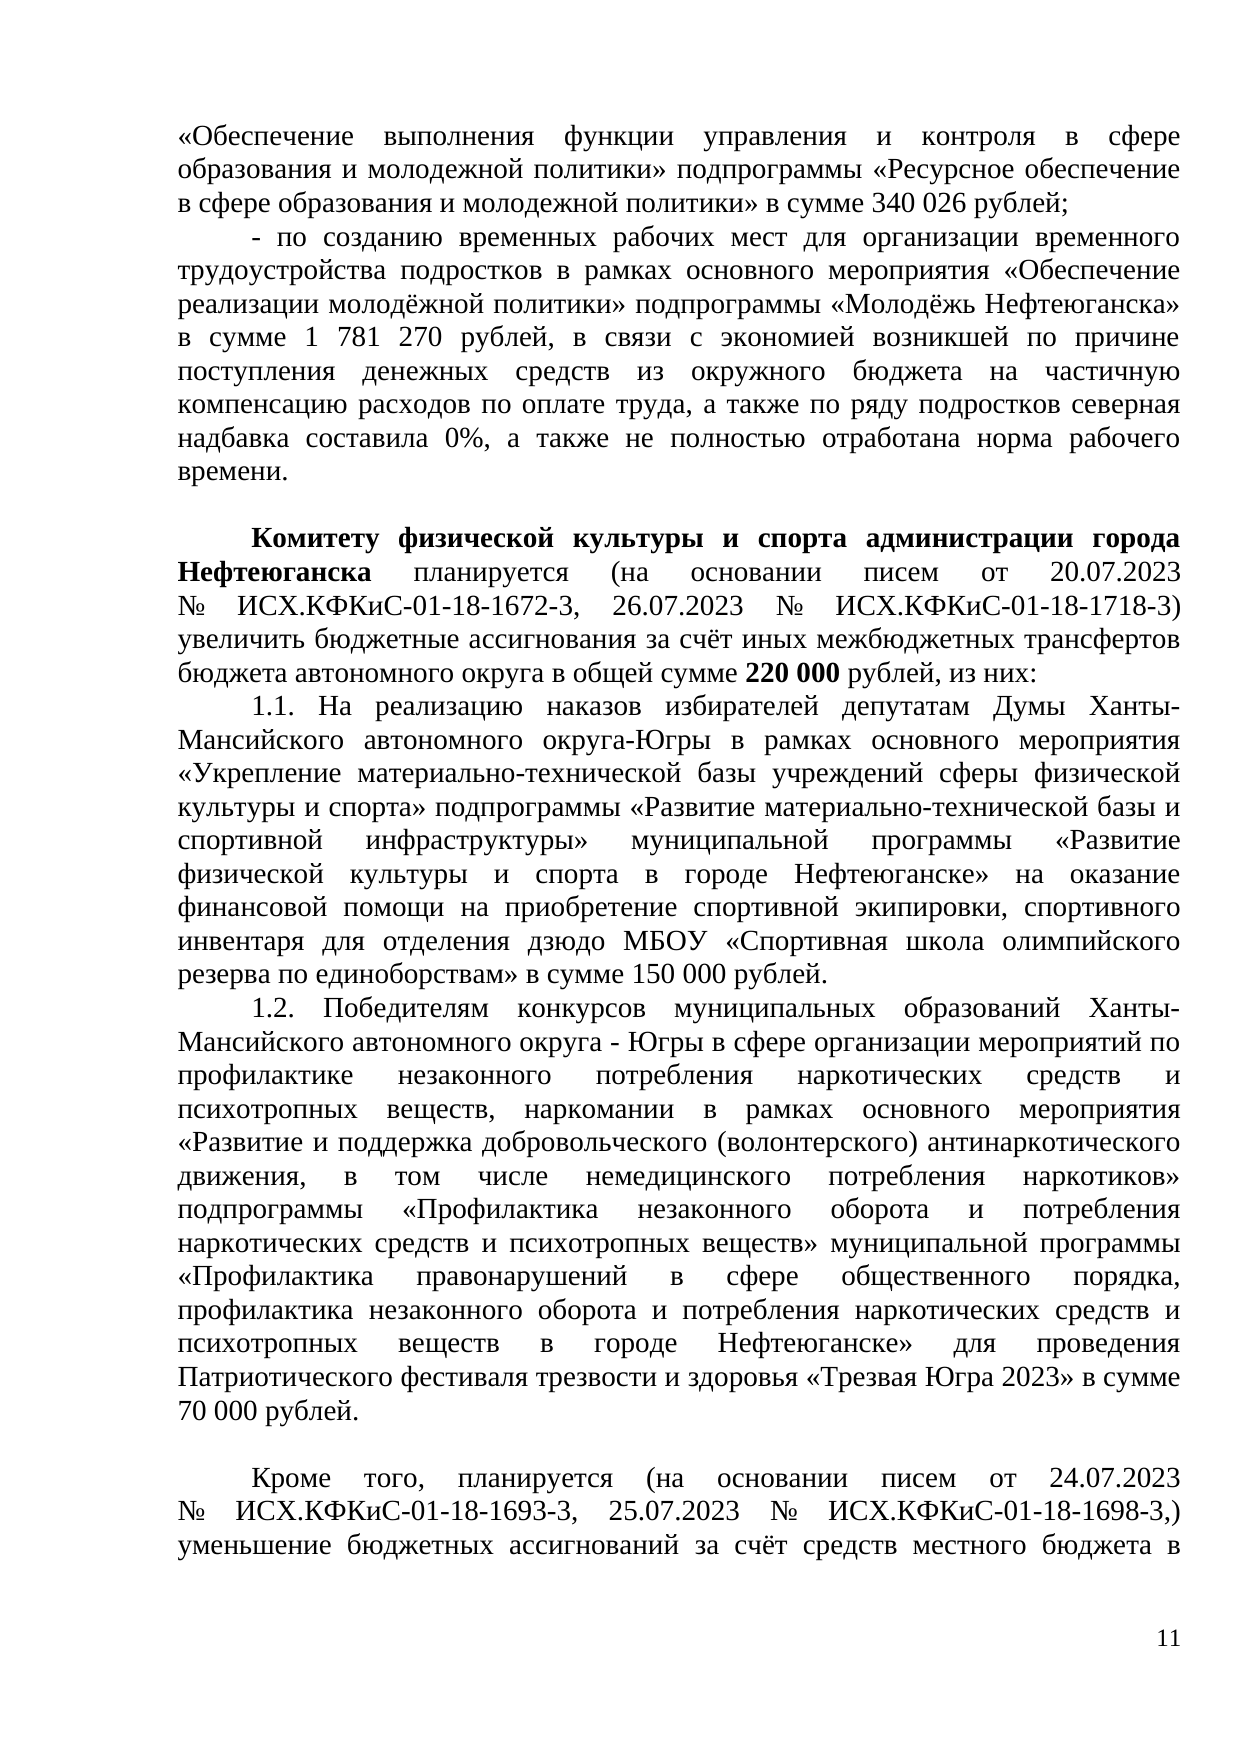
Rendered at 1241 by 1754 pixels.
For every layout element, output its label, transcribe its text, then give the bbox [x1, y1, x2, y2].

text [177, 118, 1181, 219]
text Комитету физической культуры и спорта администрации города Нефтеюганска планируется (на основании писем от 20.07.2023 № ИСХ.КФКиС-01-18-1672-3, 26.07.2023 № ИСХ.КФКиС-01-18-1718-3) увеличить бюджетные ассигнования за счёт иных межбюджетных трансфертов бюджета автономного округа в общей сумме 220 000 рублей, из них: [177, 521, 1181, 688]
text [177, 1460, 1181, 1560]
text - по созданию временных рабочих мест для организации временного трудоустройства подростков в рамках основного мероприятия «Обеспечение реализации молодёжной политики» подпрограммы «Молодёжь Нефтеюганска» в сумме 1 781 270 рублей, в связи с экономией возникшей по причине поступления денежных средств из окружного бюджета на частичную компенсацию расходов по оплате труда, а также по ряду подростков северная надбавка составила 0%, а также не полностью отработана норма рабочего времени. [177, 219, 1181, 487]
text 1.1. На реализацию наказов избирателей депутатам Думы Ханты-Мансийского автономного округа-Югры в рамках основного мероприятия «Укрепление материально-технической базы учреждений сферы физической культуры и спорта» подпрограммы «Развитие материально-технической базы и спортивной инфраструктуры» муниципальной программы «Развитие физической культуры и спорта в городе Нефтеюганске» на оказание финансовой помощи на приобретение спортивной экипировки, спортивного инвентаря для отделения дзюдо МБОУ «Спортивная школа олимпийского резерва по единоборствам» в сумме 150 000 рублей. [177, 688, 1181, 990]
text 1.2. Победителям конкурсов муниципальных образований Ханты-Мансийского автономного округа - Югры в сфере организации мероприятий по профилактике незаконного потребления наркотических средств и психотропных веществ, наркомании в рамках основного мероприятия «Развитие и поддержка добровольческого (волонтерского) антинаркотического движения, в том числе немедицинского потребления наркотиков» подпрограммы «Профилактика незаконного оборота и потребления наркотических средств и психотропных веществ» муниципальной программы «Профилактика правонарушений в сфере общественного порядка, профилактика незаконного оборота и потребления наркотических средств и психотропных веществ в городе Нефтеюганске» для проведения Патриотического фестиваля трезвости и здоровья «Трезвая Югра 2023» в сумме 70 000 рублей. [177, 990, 1181, 1426]
